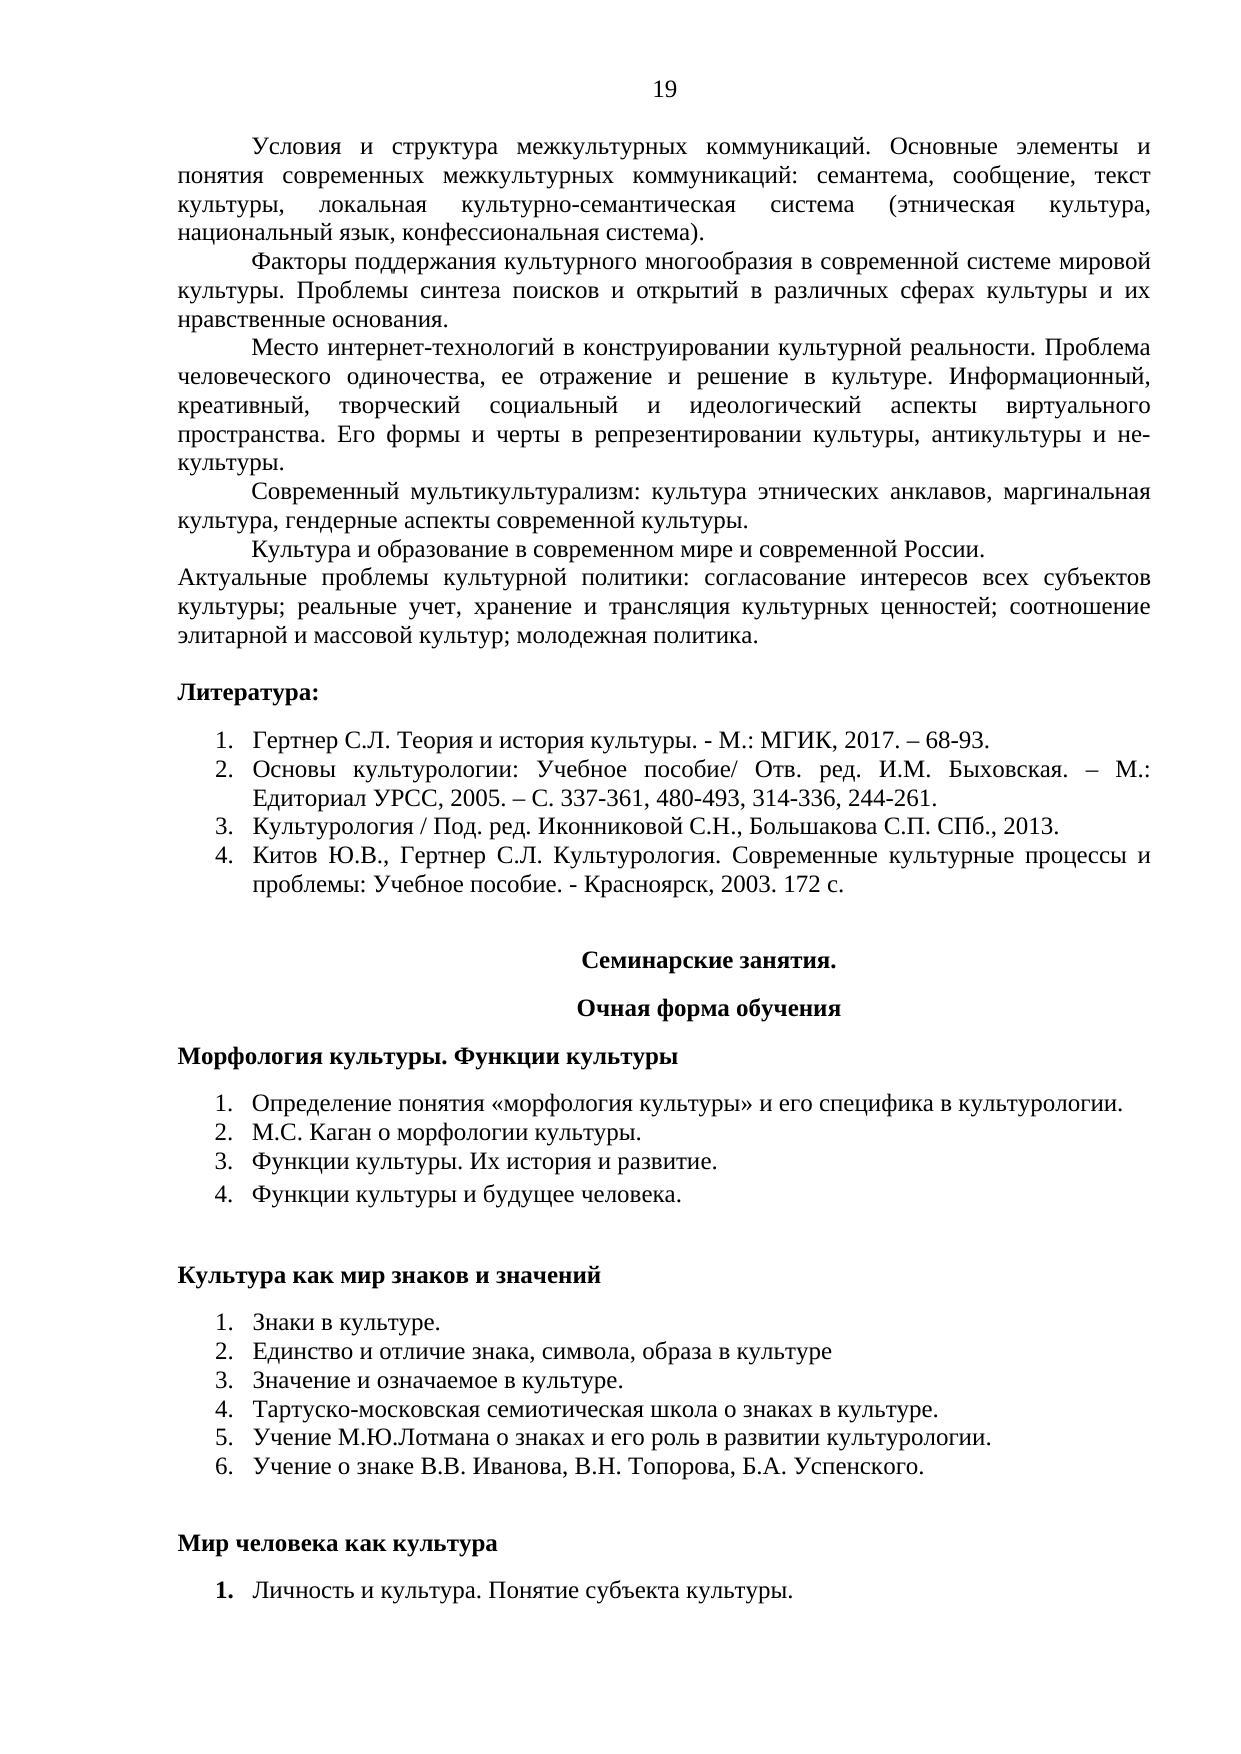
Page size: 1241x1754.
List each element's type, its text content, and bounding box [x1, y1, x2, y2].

text Мир человека как культура [177, 1528, 1152, 1556]
list Функции культуры и будущее человека. [214, 1179, 1152, 1208]
list Значение и означаемое в культуре. [215, 1365, 1152, 1394]
list Учение М.Ю.Лотмана о знаках и его роль в развитии культурологии. [215, 1422, 1152, 1451]
text Актуальные проблемы культурной политики: согласование интересов всех субъектов культуры; реальные учет, хранение и трансляция культурных ценностей; соотношение элитарной и массовой культур; молодежная политика. [177, 562, 1152, 649]
text Культура и образование в современном мире и современной России. [177, 534, 1152, 562]
list Китов Ю.В., Гертнер С.Л. Культурология. Современные культурные процессы и проблемы: Учебное пособие. - Красноярск, 2003. 172 с. [215, 840, 1152, 898]
text Морфология культуры. Функции культуры [177, 1041, 1152, 1069]
text Условия и структура межкультурных коммуникаций. Основные элементы и понятия современных межкультурных коммуникаций: семантема, сообщение, текст культуры, локальная культурно-семантическая система (этническая культура, национальный язык, конфессиональная система). [177, 131, 1152, 246]
list Функции культуры. Их история и развитие. [214, 1146, 1152, 1175]
text Современный мультикультурализм: культура этнических анклавов, маргинальная культура, гендерные аспекты современной культуры. [177, 476, 1152, 534]
list Единство и отличие знака, символа, образа в культуре [215, 1336, 1152, 1365]
text Литература: [177, 677, 1152, 706]
list Тартуско-московская семиотическая школа о знаках в культуре. [215, 1394, 1152, 1422]
list Учение о знаке В.В. Иванова, В.Н. Топорова, Б.А. Успенского. [215, 1451, 1152, 1480]
list М.С. Каган о морфологии культуры. [214, 1117, 1152, 1146]
list Гертнер С.Л. Теория и история культуры. - М.: МГИК, 2017. – 68-93. [215, 725, 1152, 754]
list Основы культурологии: Учебное пособие/ Отв. ред. И.М. Быховская. – М.: Едиториал УРСС, 2005. – С. 337-361, 480-493, 314-336, 244-261. [215, 754, 1152, 811]
list Личность и культура. Понятие субъекта культуры. [215, 1575, 1152, 1604]
text Семинарские занятия. [266, 945, 1152, 974]
text Культура как мир знаков и значений [177, 1260, 1152, 1288]
list Определение понятия «морфология культуры» и его специфика в культурологии. [214, 1088, 1152, 1117]
list Культурология / Под. ред. Иконниковой С.Н., Большакова С.П. СПб., 2013. [215, 811, 1152, 840]
text Факторы поддержания культурного многообразия в современной системе мировой культуры. Проблемы синтеза поисков и открытий в различных сферах культуры и их нравственные основания. [177, 246, 1152, 332]
list Знаки в культуре. [215, 1307, 1152, 1336]
text Место интернет-технологий в конструировании культурной реальности. Проблема человеческого одиночества, ее отражение и решение в культуре. Информационный, креативный, творческий социальный и идеологический аспекты виртуального пространства. Его формы и черты в репрезентировании культуры, антикультуры и не-культуры. [177, 332, 1152, 476]
text Очная форма обучения [266, 993, 1152, 1022]
